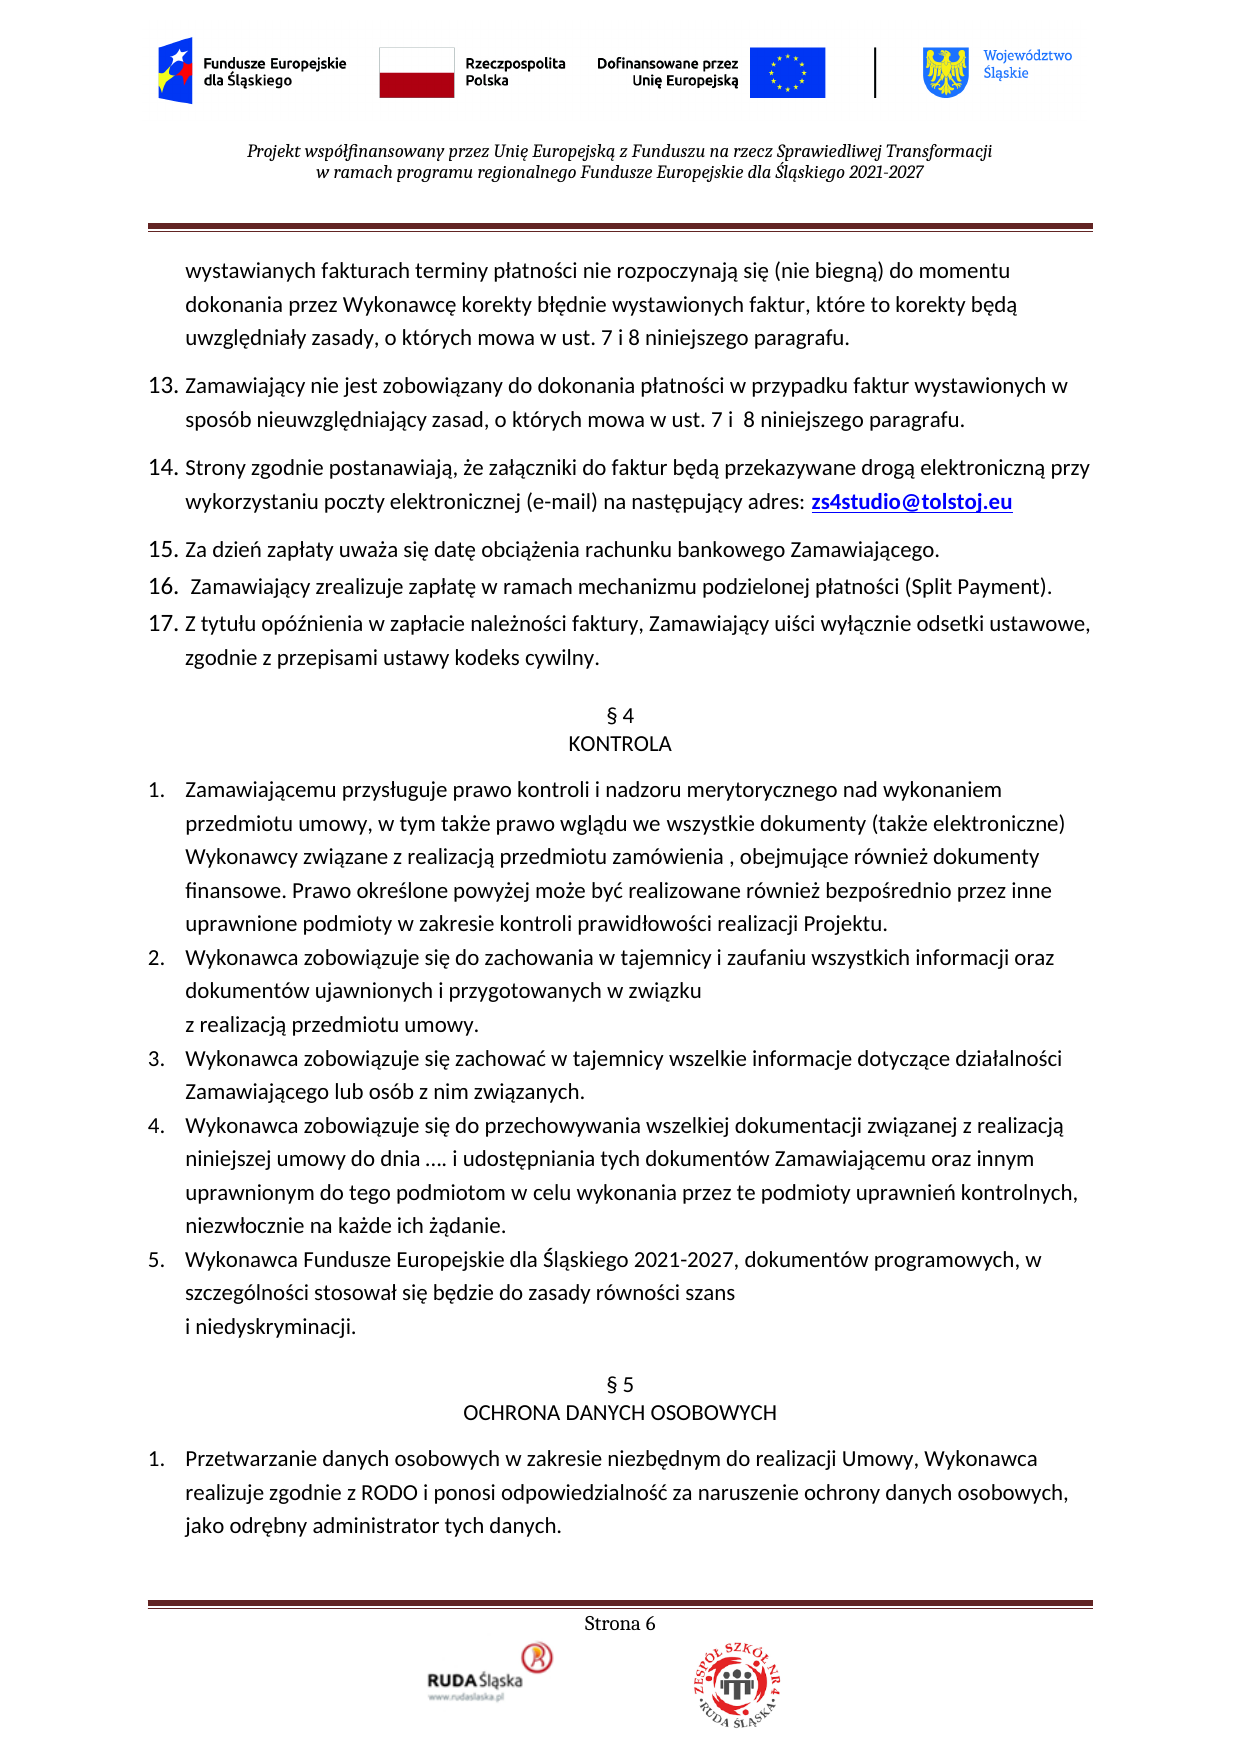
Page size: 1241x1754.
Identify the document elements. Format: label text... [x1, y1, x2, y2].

text OCHRONA DANYCH OSOBOWYCH [148, 1398, 1093, 1427]
picture [686, 1635, 785, 1734]
text KONTROLA [148, 729, 1093, 757]
list Za dzień zapłaty uważa się datę obciążenia rachunku bankowego Zamawiającego. [148, 533, 1093, 564]
list Zamawiający zrealizuje zapłatę w ramach mechanizmu podzielonej płatności (Split Payment). [148, 570, 1093, 601]
subtitle § 5 [148, 1371, 1093, 1398]
list Przetwarzanie danych osobowych w zakresie niezbędnym do realizacji Umowy, Wykonawca realizuje zgodnie z RODO i ponosi odpowiedzialność za naruszenie ochrony danych osobowych, jako odrębny administrator tych danych. [148, 1444, 1093, 1540]
list Strony zgodnie postanawiają, że załączniki do faktur będą przekazywane drogą elektroniczną przy wykorzystaniu poczty elektronicznej (e-mail) na następujący adres: zs4studio@tolstoj.eu [148, 451, 1093, 516]
picture [142, 20, 1088, 121]
list Zamawiającemu przysługuje prawo kontroli i nadzoru merytorycznego nad wykonaniem przedmiotu umowy, w tym także prawo wglądu we wszystkie dokumenty (także elektroniczne) Wykonawcy związane z realizacją przedmiotu zamówienia , obejmujące również dokumenty finansowe. Prawo określone powyżej może być realizowane również bezpośrednio przez inne uprawnione podmioty w zakresie kontroli prawidłowości realizacji Projektu. [148, 775, 1093, 937]
subtitle § 4 [148, 701, 1093, 729]
list Wykonawca zobowiązuje się do zachowania w tajemnicy i zaufaniu wszystkich informacji oraz dokumentów ujawnionych i przygotowanych w związku z realizacją przedmiotu umowy. [148, 943, 1093, 1038]
list Wykonawca zobowiązuje się zachować w tajemnicy wszelkie informacje dotyczące działalności Zamawiającego lub osób z nim związanych. [148, 1044, 1093, 1105]
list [148, 256, 1093, 351]
picture [412, 1623, 563, 1724]
list Wykonawca Fundusze Europejskie dla Śląskiego 2021-2027, dokumentów programowych, w szczególności stosował się będzie do zasady równości szans i niedyskryminacji. [148, 1245, 1093, 1340]
list Z tytułu opóźnienia w zapłacie należności faktury, Zamawiający uiści wyłącznie odsetki ustawowe, zgodnie z przepisami ustawy kodeks cywilny. [148, 607, 1093, 671]
list Wykonawca zobowiązuje się do przechowywania wszelkiej dokumentacji związanej z realizacją niniejszej umowy do dnia …. i udostępniania tych dokumentów Zamawiającemu oraz innym uprawnionym do tego podmiotom w celu wykonania przez te podmioty uprawnień kontrolnych, niezwłocznie na każde ich żądanie. [148, 1111, 1093, 1239]
list Zamawiający nie jest zobowiązany do dokonania płatności w przypadku faktur wystawionych w sposób nieuwzględniający zasad, o których mowa w ust. 7 i 8 niniejszego paragrafu. [148, 369, 1093, 433]
